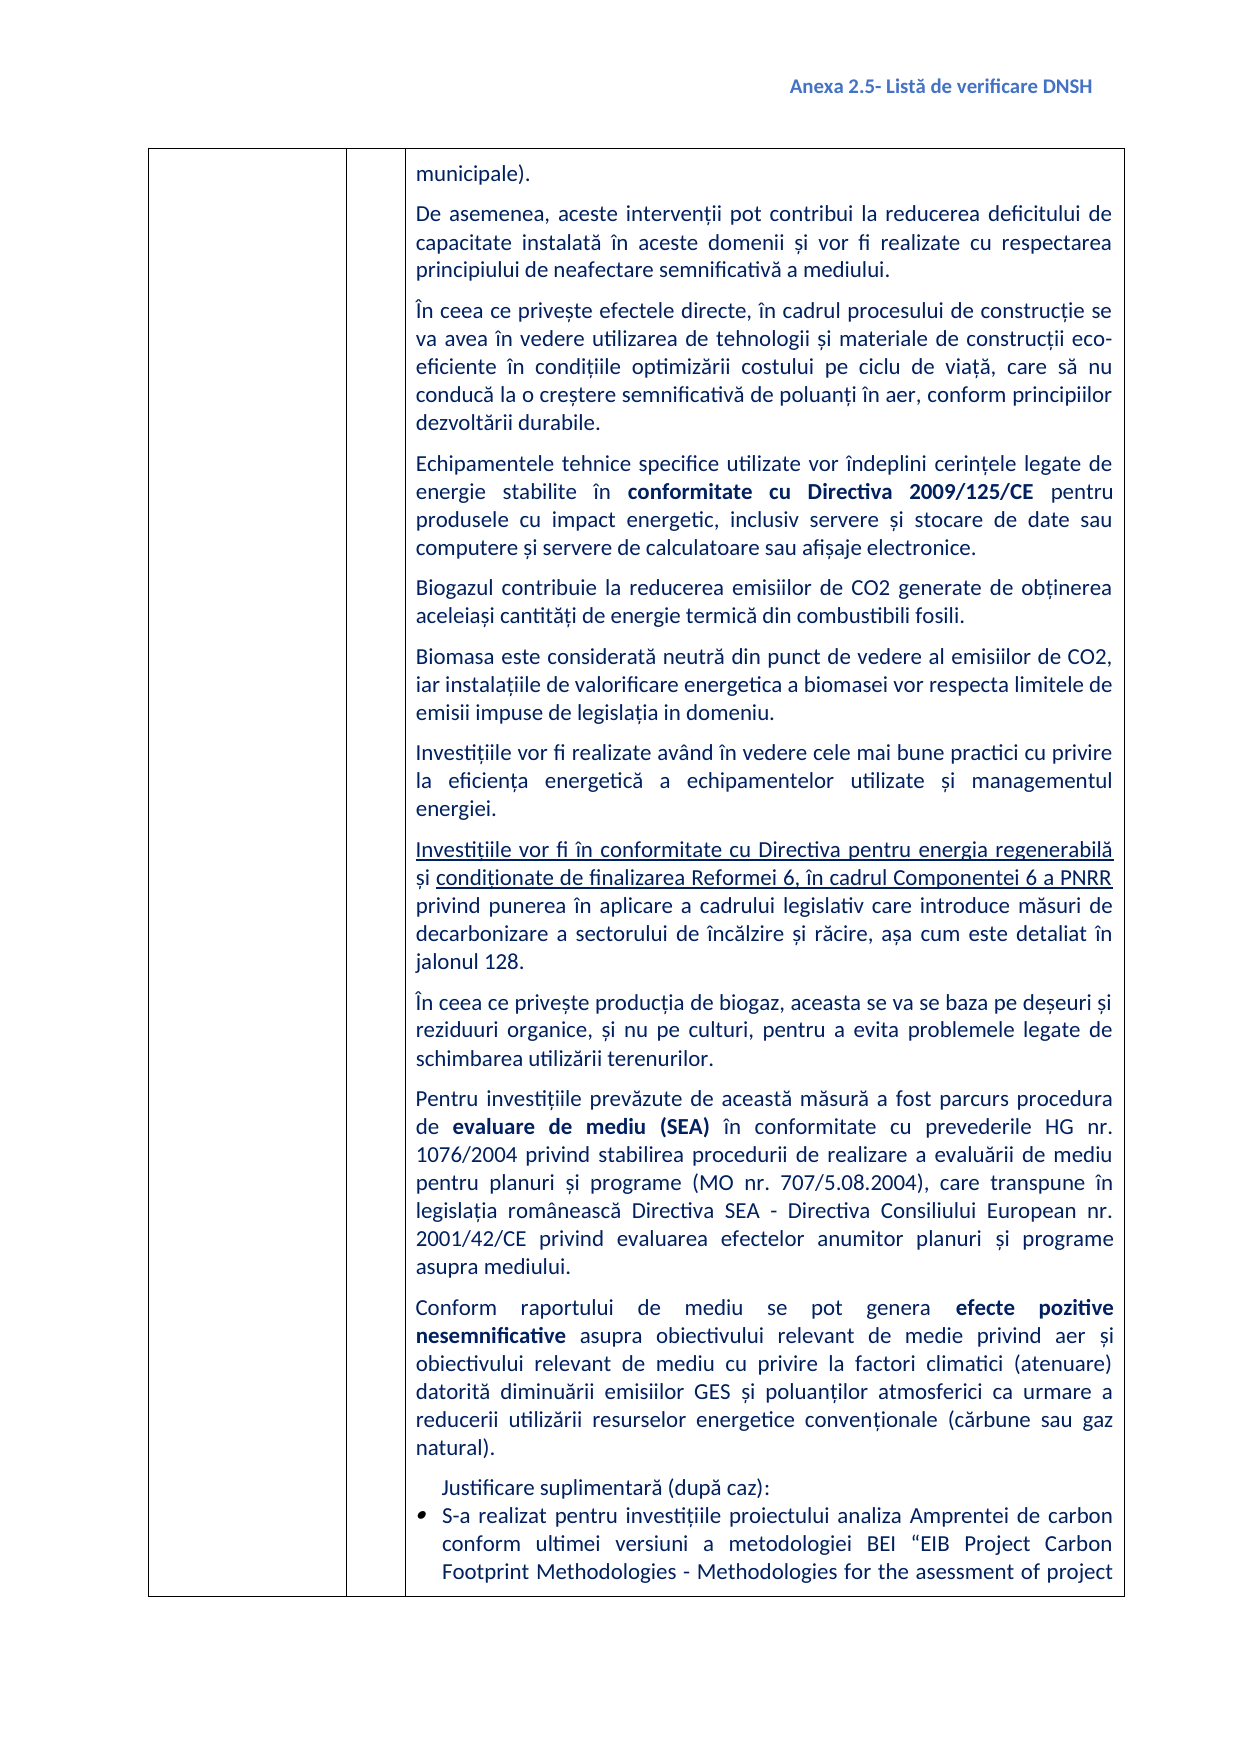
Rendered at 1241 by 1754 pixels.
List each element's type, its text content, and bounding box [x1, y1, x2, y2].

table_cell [149, 149, 346, 1596]
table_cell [406, 149, 1124, 1596]
table_cell x [347, 149, 405, 1596]
